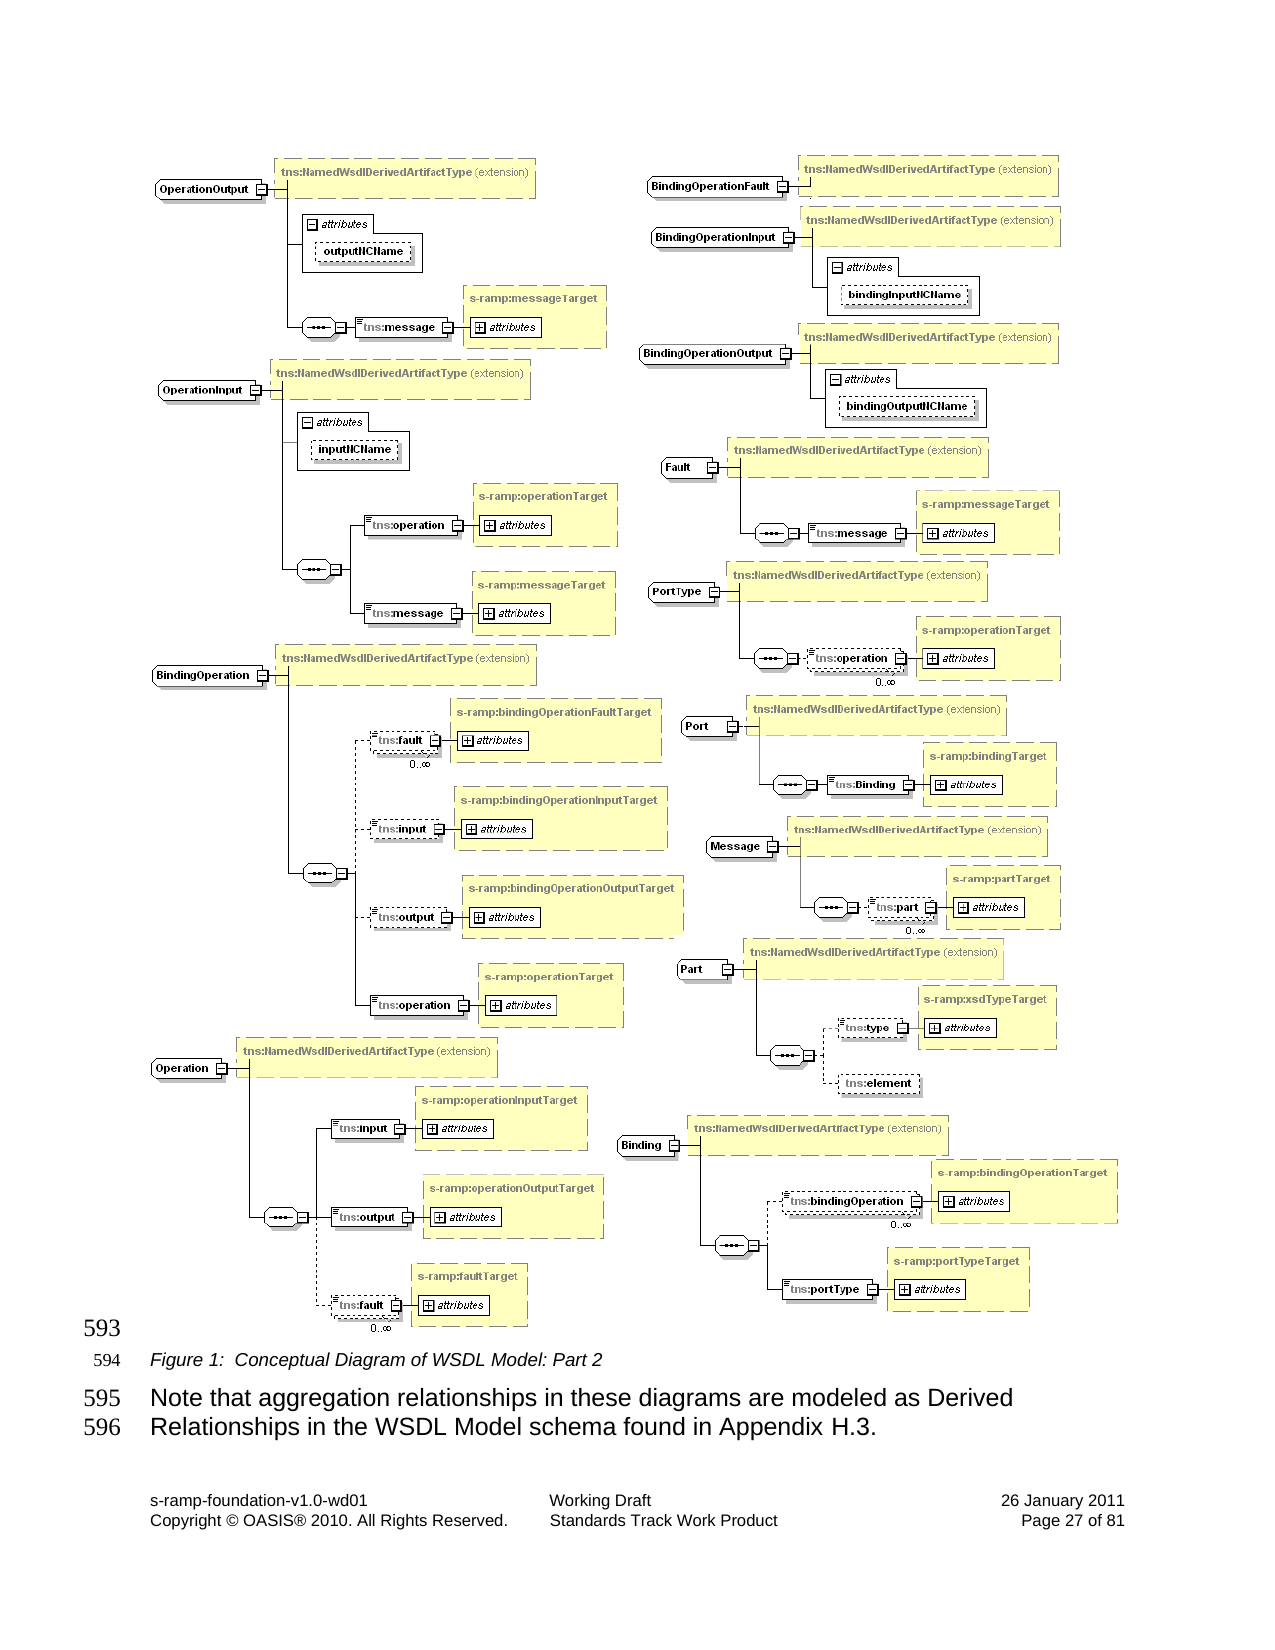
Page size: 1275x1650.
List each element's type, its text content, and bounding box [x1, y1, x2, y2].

picture [150, 150, 1125, 1337]
text Note that aggregation relationships in these diagrams are modeled as Derived Relationships in the WSDL Model schema found in Appendix H.3. [150, 1383, 1125, 1441]
